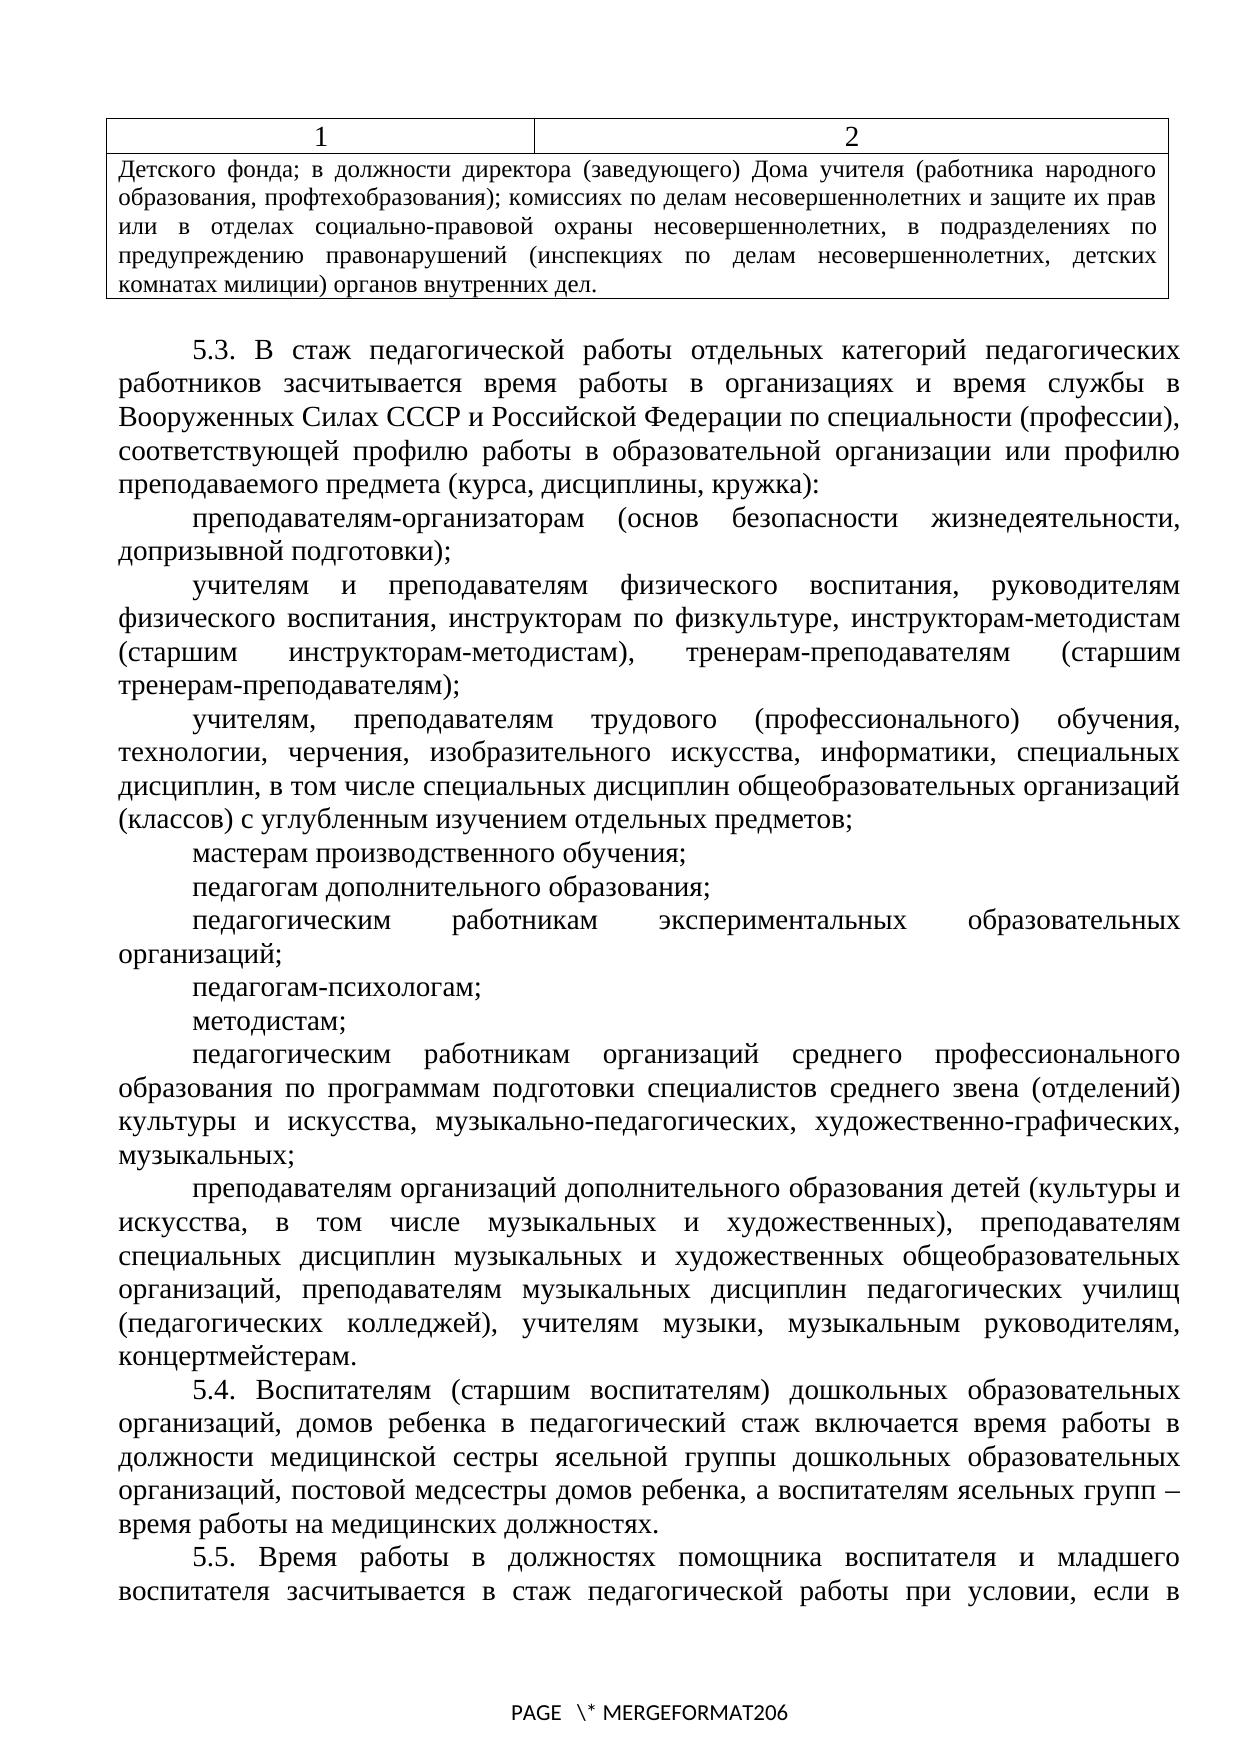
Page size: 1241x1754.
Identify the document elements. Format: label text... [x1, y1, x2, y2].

text преподавателям организаций дополнительного образования детей (культуры и искусства, в том числе музыкальных и художественных), преподавателям специальных дисциплин музыкальных и художественных общеобразовательных организаций, преподавателям музыкальных дисциплин педагогических училищ (педагогических колледжей), учителям музыки, музыкальным руководителям, концертмейстерам. [118, 1171, 1181, 1372]
text мастерам производственного обучения; [118, 835, 1181, 869]
text 5.3. В стаж педагогической работы отдельных категорий педагогических работников засчитывается время работы в организациях и время службы в Вооруженных Силах СССР и Российской Федерации по специальности (профессии), соответствующей профилю работы в образовательной организации или профилю преподаваемого предмета (курса, дисциплины, кружка): [118, 332, 1181, 500]
text педагогам-психологам; [118, 969, 1181, 1003]
text педагогическим работникам организаций среднего профессионального образования по программам подготовки специалистов среднего звена (отделений) культуры и искусства, музыкально-педагогических, художественно-графических, музыкальных; [118, 1036, 1181, 1171]
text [118, 1539, 1181, 1607]
text педагогам дополнительного образования; [118, 869, 1181, 902]
text педагогическим работникам экспериментальных образовательных организаций; [118, 902, 1181, 969]
table_header 1 [107, 119, 534, 153]
text учителям и преподавателям физического воспитания, руководителям физического воспитания, инструкторам по физкультуре, инструкторам-методистам (старшим инструкторам-методистам), тренерам-преподавателям (старшим тренерам-преподавателям); [118, 567, 1181, 701]
text учителям, преподавателям трудового (профессионального) обучения, технологии, черчения, изобразительного искусства, информатики, специальных дисциплин, в том числе специальных дисциплин общеобразовательных организаций (классов) с углубленным изучением отдельных предметов; [118, 701, 1181, 835]
text преподавателям-организаторам (основ безопасности жизнедеятельности, допризывной подготовки); [118, 500, 1181, 567]
table_header 2 [535, 119, 1168, 153]
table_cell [107, 154, 1168, 297]
text 5.4. Воспитателям (старшим воспитателям) дошкольных образовательных организаций, домов ребенка в педагогический стаж включается время работы в должности медицинской сестры ясельной группы дошкольных образовательных организаций, постовой медсестры домов ребенка, а воспитателям ясельных групп – время работы на медицинских должностях. [118, 1372, 1181, 1539]
text методистам; [118, 1003, 1181, 1036]
